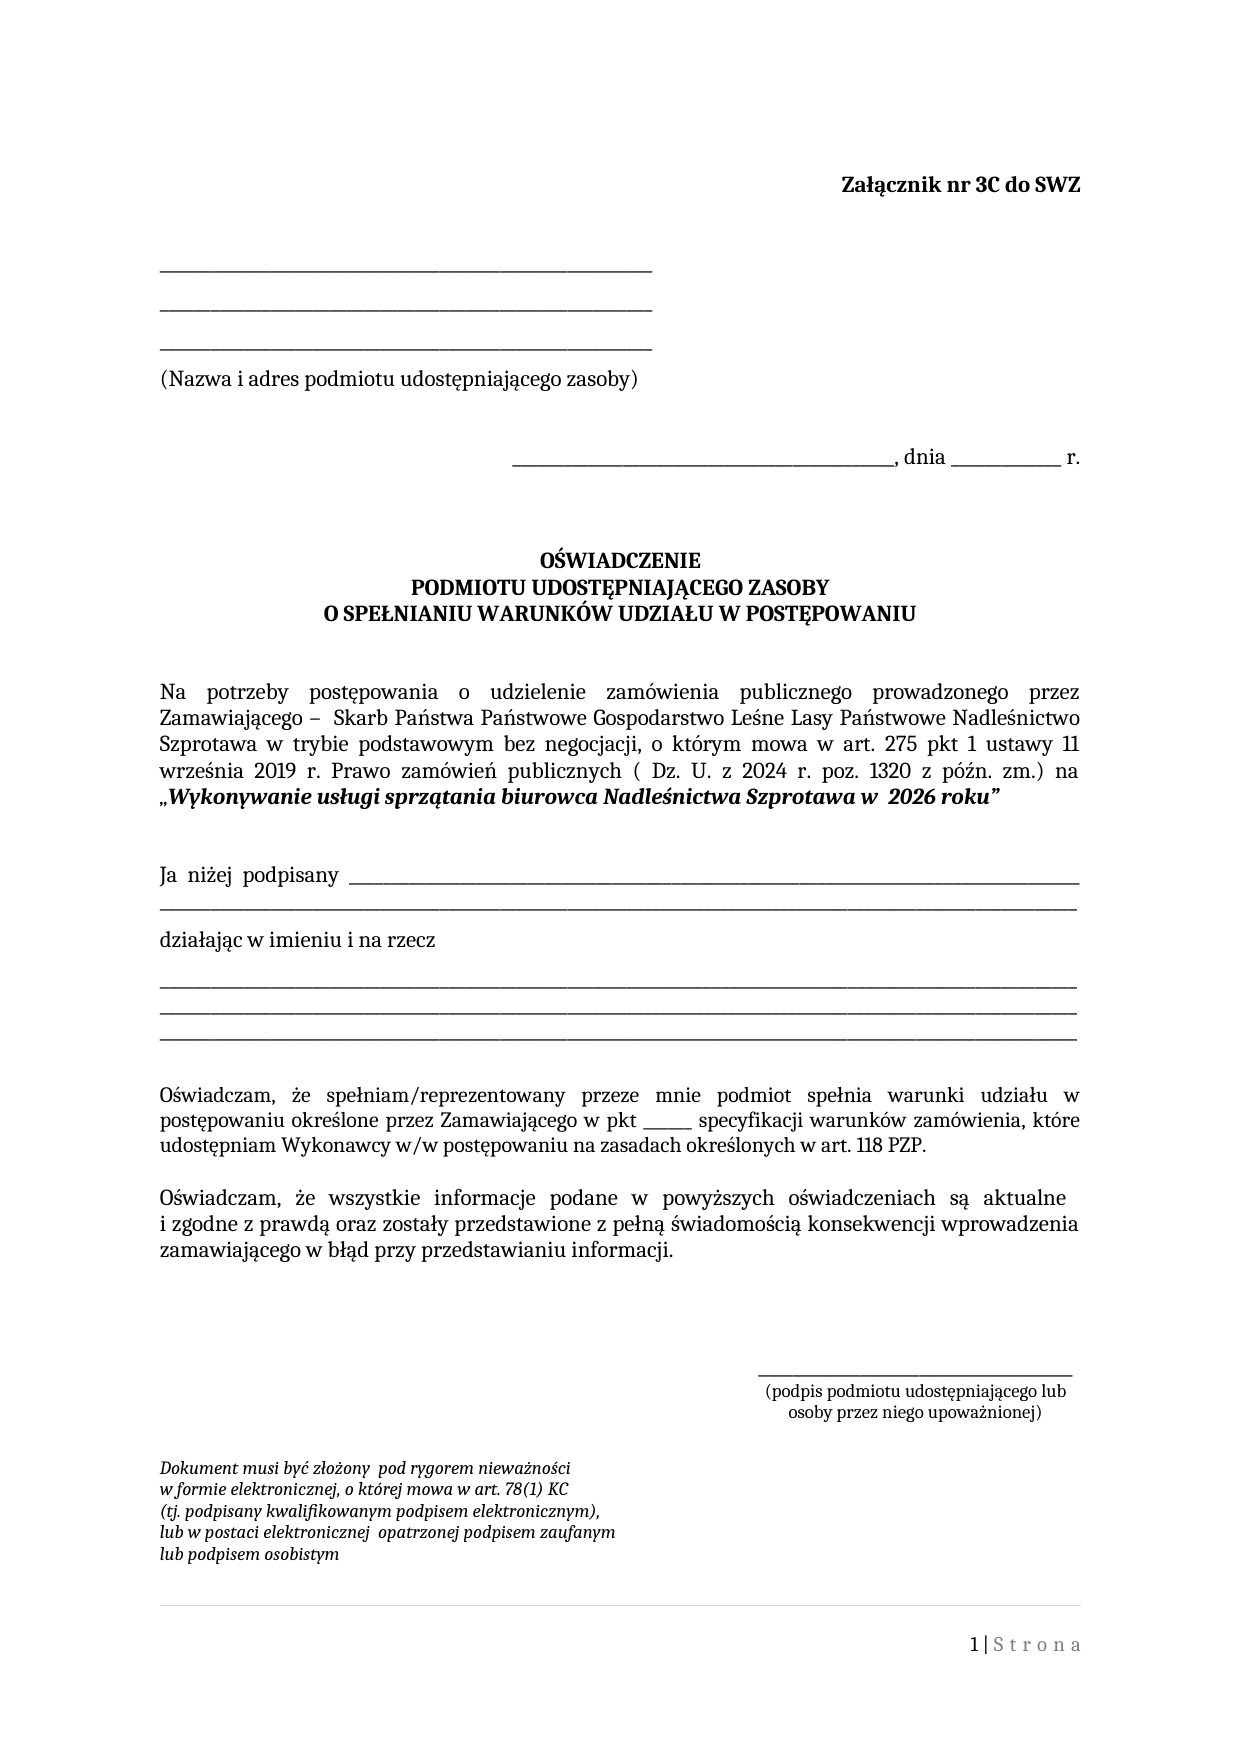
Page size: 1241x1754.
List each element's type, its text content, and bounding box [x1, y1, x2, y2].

text Oświadczam, że wszystkie informacje podane w powyższych oświadczeniach są aktualne i zgodne z prawdą oraz zostały przedstawione z pełną świadomością konsekwencji wprowadzenia zamawiającego w błąd przy przedstawianiu informacji. [159, 1184, 1081, 1263]
text lub w postaci elektronicznej opatrzonej podpisem zaufanym [159, 1522, 1081, 1543]
text (Nazwa i adres podmiotu udostępniającego zasoby) [159, 366, 1081, 393]
text Dokument musi być złożony pod rygorem nieważności w formie elektronicznej, o której mowa w art. 78(1) KC (tj. podpisany kwalifikowanym podpisem elektronicznym), [159, 1457, 1081, 1522]
text OŚWIADCZENIE [159, 548, 1081, 574]
text _____________________________________________, dnia _____________ r. [159, 444, 1081, 470]
text lub podpisem osobistym [159, 1543, 1081, 1565]
text działając w imieniu i na rzecz [159, 927, 1081, 953]
text PODMIOTU UDOSTĘPNIAJĄCEGO ZASOBY O SPEŁNIANIU WARUNKÓW UDZIAŁU W POSTĘPOWANIU [159, 574, 1081, 627]
text ____________________________________________________________________________________________________________________________________________________________________________________________________________________________________________________________________________________________________________________________________ [159, 966, 1081, 1045]
text __________________________________________________________ [159, 250, 1081, 276]
text __________________________________________________________ [159, 288, 1081, 315]
text _____________________________________ (podpis podmiotu udostępniającego lub osoby przez niego upoważnionej) [750, 1354, 1081, 1423]
text __________________________________________________________ [159, 327, 1081, 354]
text Załącznik nr 3C do SWZ [159, 172, 1081, 198]
text Ja niżej podpisany ______________________________________________________________________________________ ____________________________________________________________________________________________________________ [159, 862, 1081, 914]
text Na potrzeby postępowania o udzielenie zamówienia publicznego prowadzonego przez Zamawiającego – Skarb Państwa Państwowe Gospodarstwo Leśne Lasy Państwowe Nadleśnictwo Szprotawa w trybie podstawowym bez negocjacji, o którym mowa w art. 275 pkt 1 ustawy 11 września 2019 r. Prawo zamówień publicznych ( Dz. U. z 2024 r. poz. 1320 z późn. zm.) na „Wykonywanie usługi sprzątania biurowca Nadleśnictwa Szprotawa w 2026 roku” [159, 678, 1081, 810]
text Oświadczam, że spełniam/reprezentowany przeze mnie podmiot spełnia warunki udziału w postępowaniu określone przez Zamawiającego w pkt ______ specyfikacji warunków zamówienia, które udostępniam Wykonawcy w/w postępowaniu na zasadach określonych w art. 118 PZP. [159, 1082, 1081, 1158]
